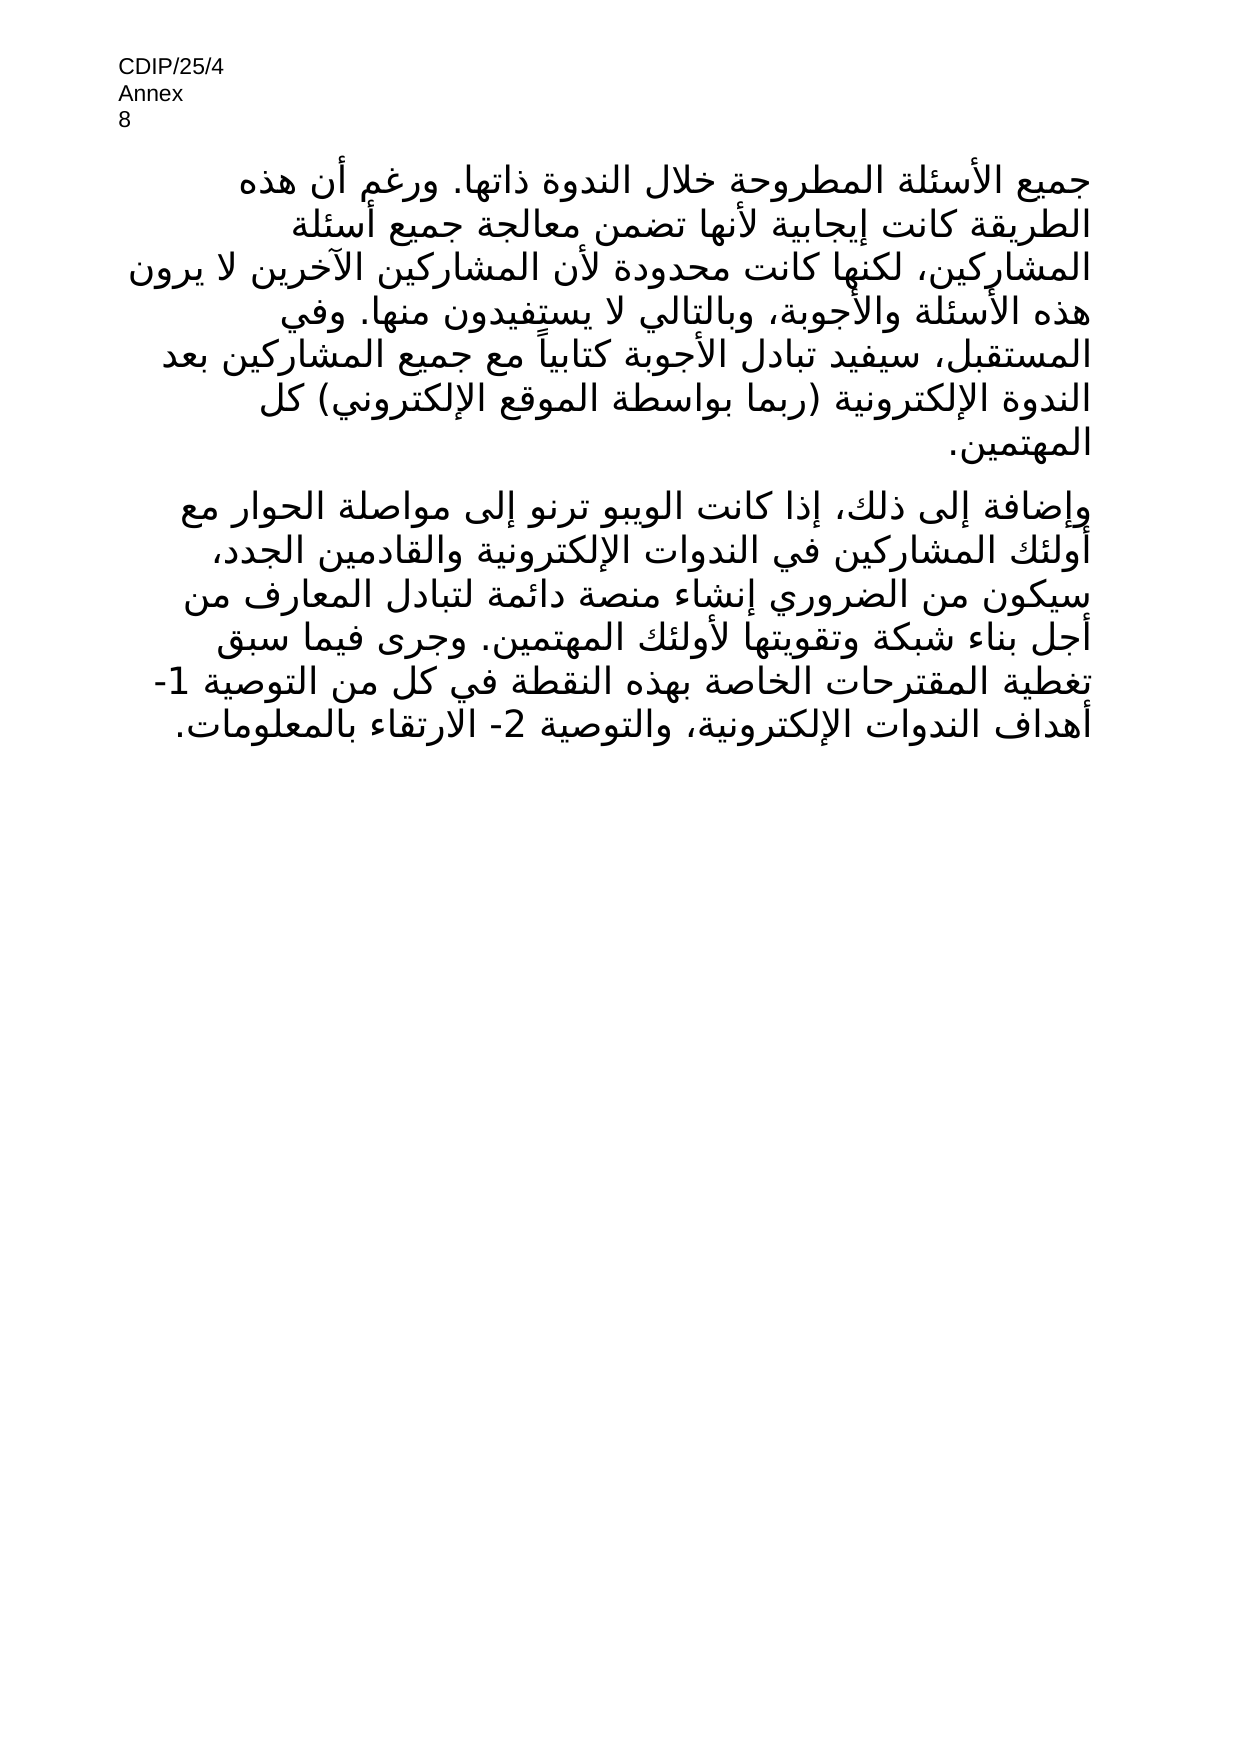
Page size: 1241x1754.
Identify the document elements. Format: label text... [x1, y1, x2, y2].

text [118, 158, 1092, 464]
text وإضافة إلى ذلك، إذا كانت الويبو ترنو إلى مواصلة الحوار مع أولئك المشاركين في الندوات الإلكترونية والقادمين الجدد، سيكون من الضروري إنشاء منصة دائمة لتبادل المعارف من أجل بناء شبكة وتقويتها لأولئك المهتمين. وجرى فيما سبق تغطية المقترحات الخاصة بهذه النقطة في كل من التوصية 1- أهداف الندوات الإلكترونية، والتوصية 2- الارتقاء بالمعلومات. [118, 485, 1092, 747]
